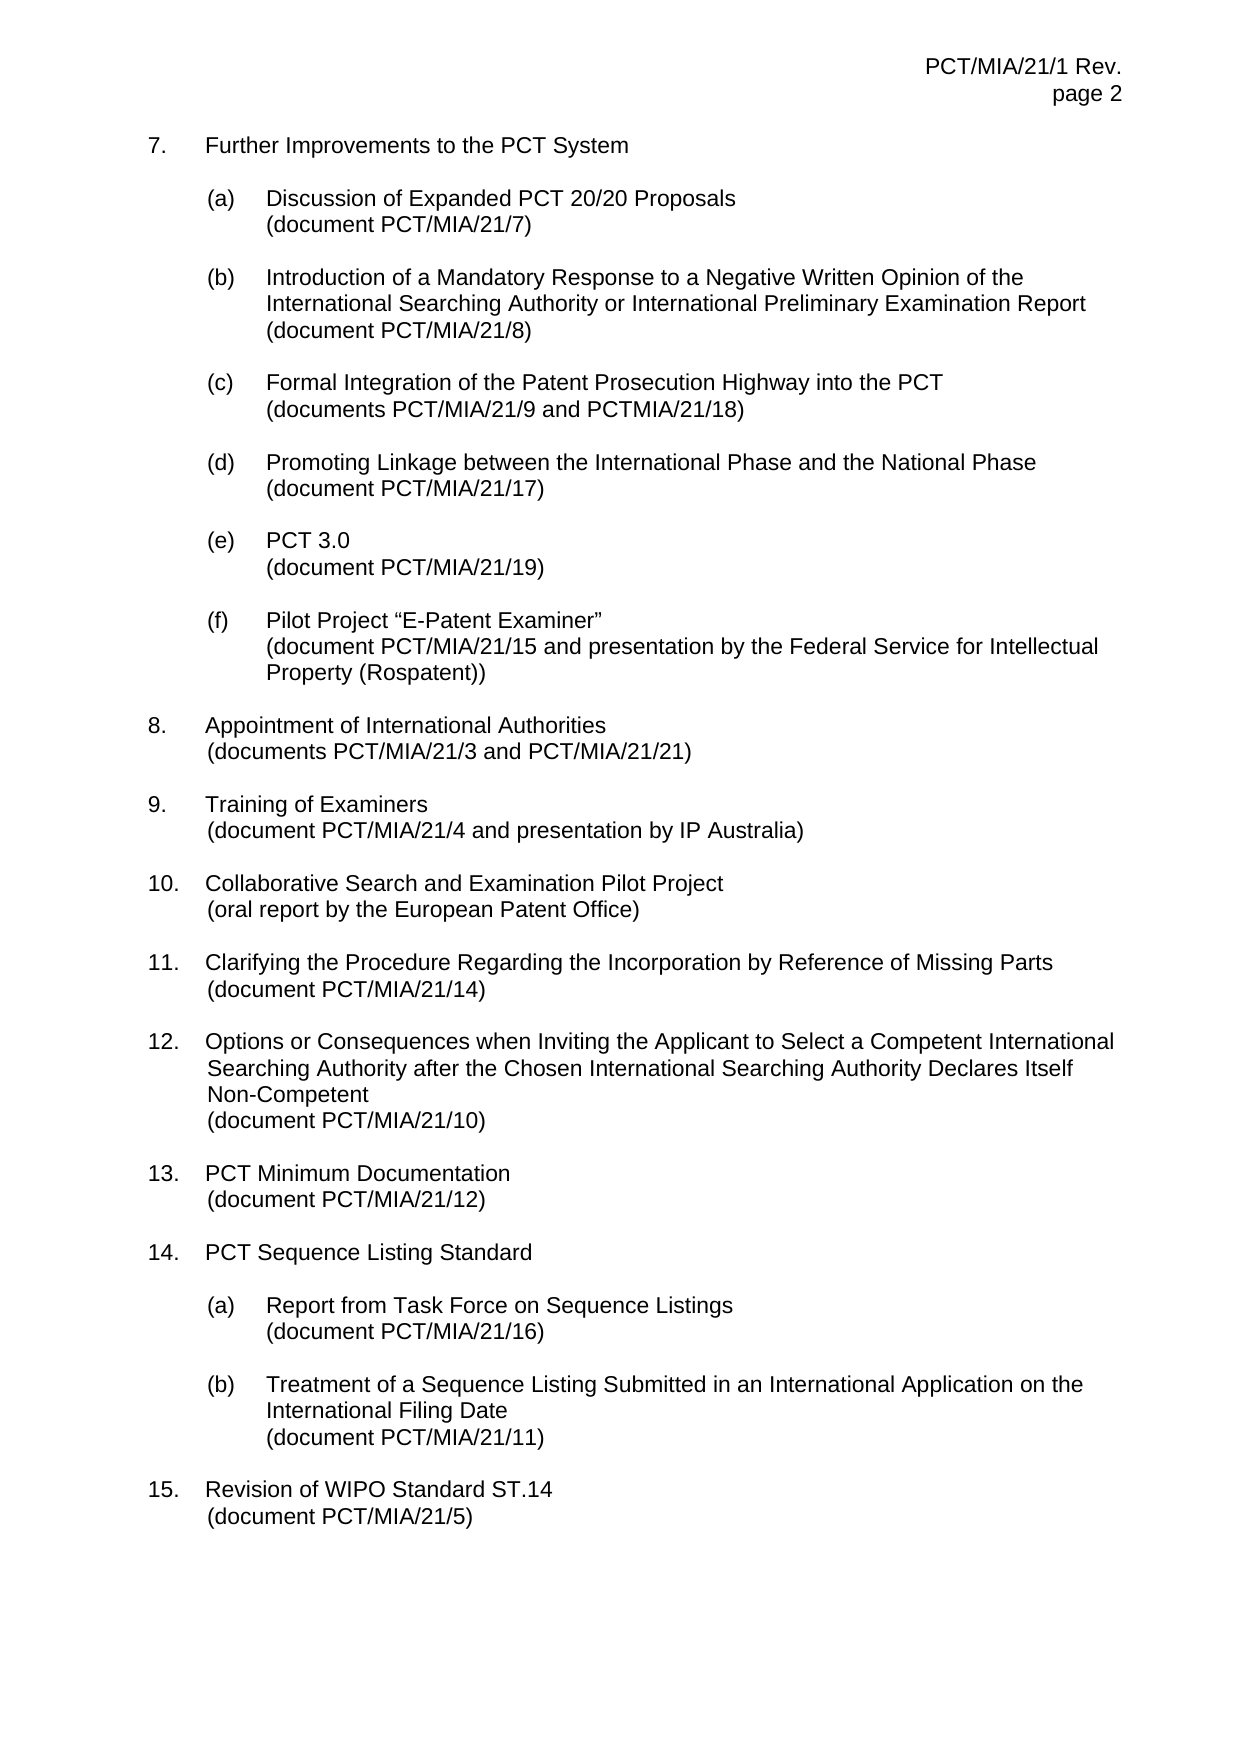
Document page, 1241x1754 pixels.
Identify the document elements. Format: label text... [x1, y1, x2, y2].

list Revision of WIPO Standard ST.14 (document PCT/MIA/21/5) [148, 1476, 1122, 1529]
list Discussion of Expanded PCT 20/20 Proposals (document PCT/MIA/21/7) [207, 185, 1122, 238]
list Pilot Project “E-Patent Examiner” [207, 607, 1122, 633]
list Collaborative Search and Examination Pilot Project [148, 870, 1122, 896]
list Clarifying the Procedure Regarding the Incorporation by Reference of Missing Parts [148, 949, 1122, 976]
list PCT 3.0 (document PCT/MIA/21/19) [207, 527, 1122, 580]
list Promoting Linkage between the International Phase and the National Phase (document PCT/MIA/21/17) [207, 448, 1122, 501]
list Training of Examiners (document PCT/MIA/21/4 and presentation by IP Australia) [148, 791, 1122, 844]
text (document PCT/MIA/21/10) [207, 1107, 1122, 1134]
list Appointment of International Authorities (documents PCT/MIA/21/3 and PCT/MIA/21/21) [148, 712, 1122, 765]
list Further Improvements to the PCT System [148, 132, 1122, 158]
list Introduction of a Mandatory Response to a Negative Written Opinion of the International Searching Authority or International Preliminary Examination Report (document PCT/MIA/21/8) [207, 264, 1122, 343]
text (oral report by the European Patent Office) [207, 896, 1122, 923]
list PCT Sequence Listing Standard [148, 1239, 1122, 1265]
text (document PCT/MIA/21/15 and presentation by the Federal Service for Intellectual Property (Rospatent)) [266, 633, 1122, 686]
list Options or Consequences when Inviting the Applicant to Select a Competent International Searching Authority after the Chosen International Searching Authority Declares Itself Non-Competent [148, 1028, 1122, 1107]
list Treatment of a Sequence Listing Submitted in an International Application on the International Filing Date (document PCT/MIA/21/11) [207, 1371, 1122, 1450]
list Report from Task Force on Sequence Listings (document PCT/MIA/21/16) [207, 1292, 1122, 1344]
list PCT Minimum Documentation (document PCT/MIA/21/12) [148, 1160, 1122, 1213]
list Formal Integration of the Patent Prosecution Highway into the PCT (documents PCT/MIA/21/9 and PCTMIA/21/18) [207, 369, 1122, 422]
text (document PCT/MIA/21/14) [207, 976, 1122, 1002]
